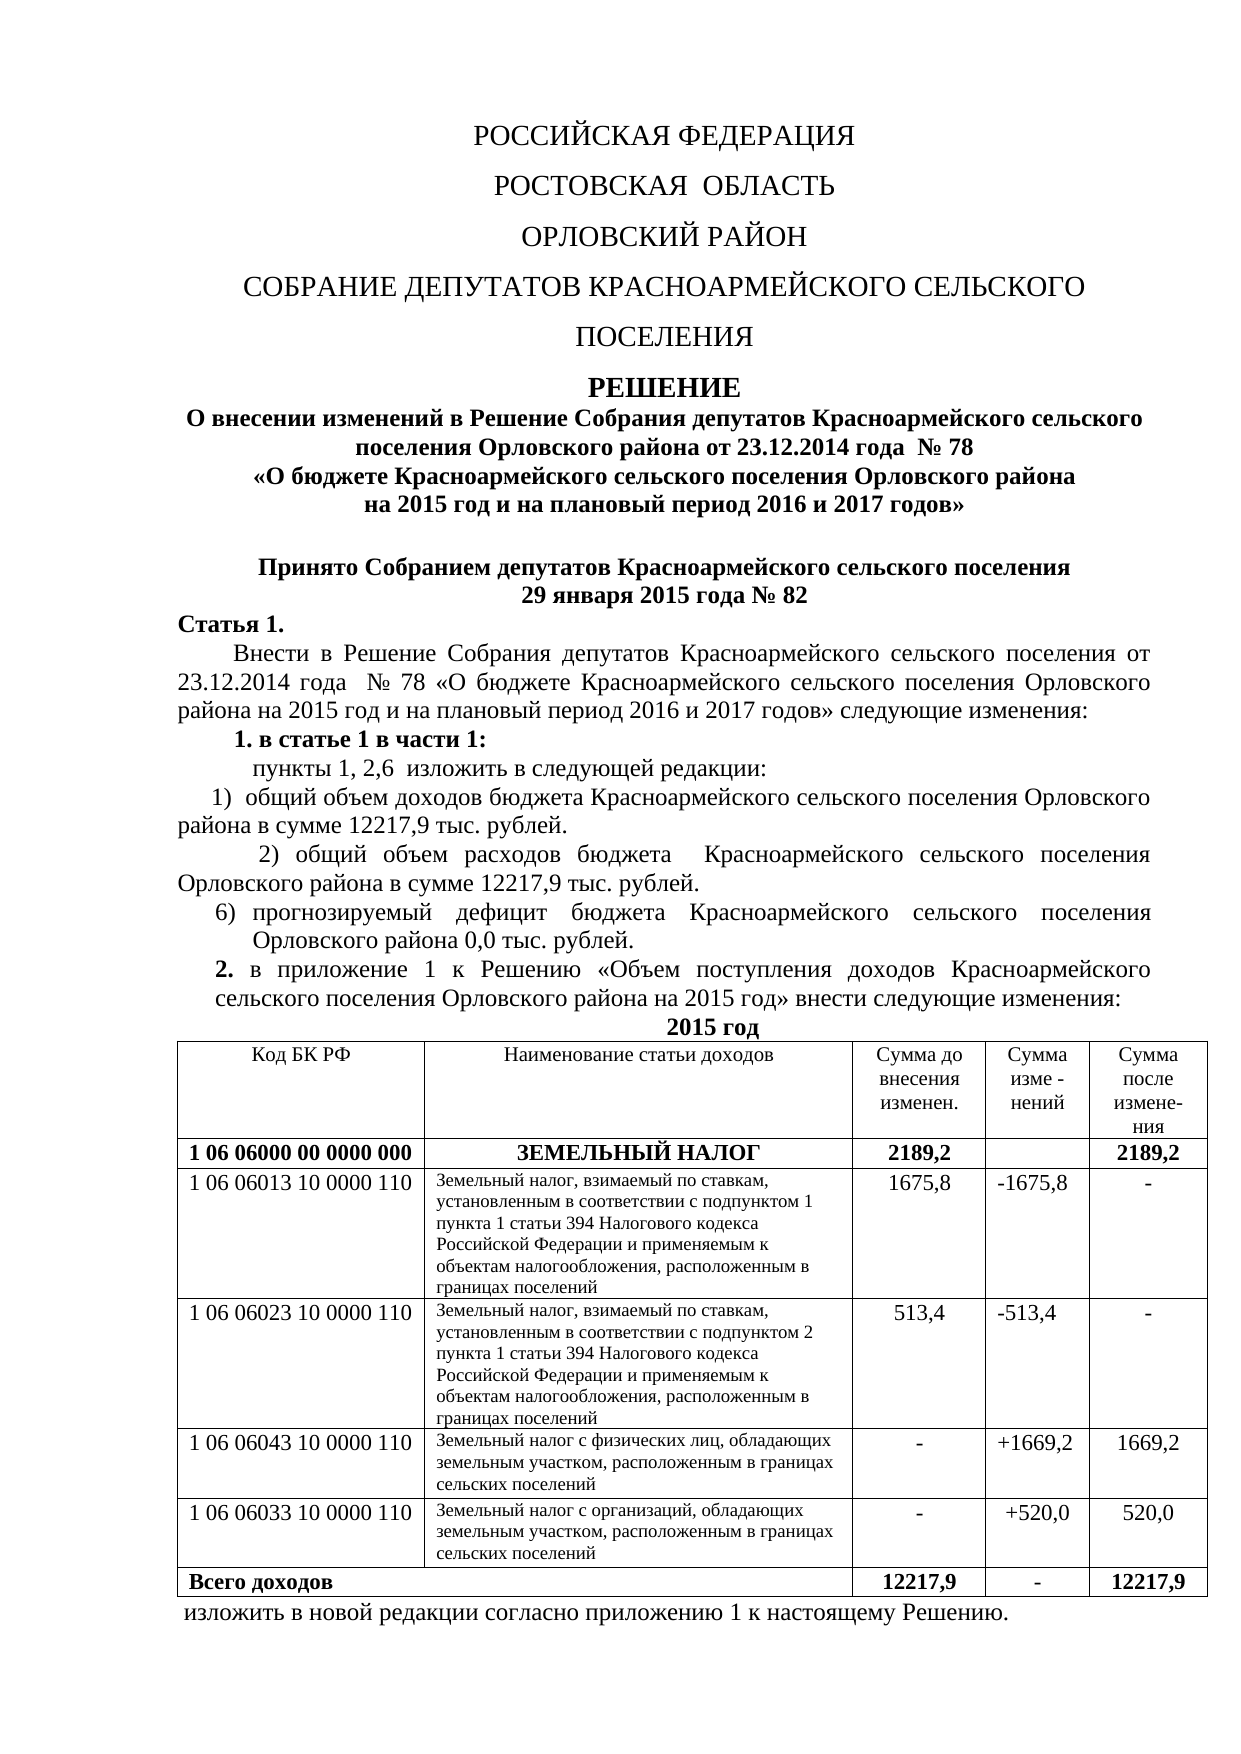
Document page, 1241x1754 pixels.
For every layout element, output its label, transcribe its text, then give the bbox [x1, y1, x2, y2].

text пункты 1, 2,6 изложить в следующей редакции: [177, 753, 1152, 782]
table_cell 520,0 [1090, 1499, 1207, 1567]
table_cell 2189,2 [1090, 1139, 1207, 1167]
table_cell -1675,8 [986, 1169, 1089, 1298]
table_cell 513,4 [853, 1299, 985, 1428]
text изложить в новой редакции согласно приложению 1 к настоящему Решению. [177, 1597, 1152, 1626]
table_cell 1 06 06000 00 0000 000 [178, 1139, 424, 1167]
text Принято Собранием депутатов Красноармейского сельского поселения 29 января 2015 года № 82 [177, 552, 1152, 609]
table_cell - [853, 1429, 985, 1498]
table_cell 1 06 06033 10 0000 110 [178, 1499, 424, 1567]
table_cell 12217,9 [853, 1568, 985, 1596]
text РОСТОВСКАЯ ОБЛАСТЬ [177, 168, 1152, 202]
list 2015 год [274, 1012, 1152, 1041]
table_cell ЗЕМЕЛЬНЫЙ НАЛОГ [425, 1139, 852, 1167]
table_cell +1669,2 [986, 1429, 1089, 1498]
table_cell - [1090, 1299, 1207, 1428]
text на 2015 год и на плановый период 2016 и 2017 годов» [177, 489, 1152, 518]
table_header Наименование статьи доходов [425, 1042, 852, 1138]
table_cell Всего доходов [178, 1568, 852, 1596]
text 1. в статье 1 в части 1: [177, 724, 1152, 753]
table_cell - [1090, 1169, 1207, 1298]
table_cell 1669,2 [1090, 1429, 1207, 1498]
table_header Сумма изме - нений [986, 1042, 1089, 1138]
text О внесении изменений в Решение Собрания депутатов Красноармейского сельского поселения Орловского района от 23.12.2014 года № 78 [177, 403, 1152, 461]
table_cell Земельный налог с физических лиц, обладающих земельным участком, расположенным в границах сельских поселений [425, 1429, 852, 1498]
table_cell - [853, 1499, 985, 1567]
table_cell 1675,8 [853, 1169, 985, 1298]
text Внести в Решение Собрания депутатов Красноармейского сельского поселения от 23.12.2014 года № 78 «О бюджете Красноармейского сельского поселения Орловского района на 2015 год и на плановый период 2016 и 2017 годов» следующие изменения: [177, 638, 1152, 724]
table_cell 12217,9 [1090, 1568, 1207, 1596]
table_cell -513,4 [986, 1299, 1089, 1428]
table_cell 2189,2 [853, 1139, 985, 1167]
table_cell Земельный налог с организаций, обладающих земельным участком, расположенным в границах сельских поселений [425, 1499, 852, 1567]
text Статья 1. [177, 609, 1152, 638]
text РОССИЙСКАЯ ФЕДЕРАЦИЯ [177, 118, 1152, 152]
text РЕШЕНИЕ [177, 370, 1152, 403]
table_cell 1 06 06023 10 0000 110 [178, 1299, 424, 1428]
text ОРЛОВСКИЙ РАЙОН [177, 219, 1152, 252]
table_cell +520,0 [986, 1499, 1089, 1567]
table_cell - [986, 1568, 1089, 1596]
text «О бюджете Красноармейского сельского поселения Орловского района [177, 461, 1152, 489]
text 2) общий объем расходов бюджета Красноармейского сельского поселения Орловского района в сумме 12217,9 тыс. рублей. [177, 839, 1152, 897]
text СОБРАНИЕ ДЕПУТАТОВ КРАСНОАРМЕЙСКОГО СЕЛЬСКОГО ПОСЕЛЕНИЯ [177, 269, 1152, 353]
list прогнозируемый дефицит бюджета Красноармейского сельского поселения Орловского района 0,0 тыс. рублей. [215, 897, 1152, 954]
text 1) общий объем доходов бюджета Красноармейского сельского поселения Орловского района в сумме 12217,9 тыс. рублей. [177, 782, 1152, 839]
table_header Сумма после измене-ния [1090, 1042, 1207, 1138]
table_header Cумма до внесения изменен. [853, 1042, 985, 1138]
text 2. в приложение 1 к Решению «Объем поступления доходов Красноармейского сельского поселения Орловского района на 2015 год» внести следующие изменения: [215, 954, 1152, 1012]
table_cell [986, 1139, 1089, 1167]
table_cell 1 06 06043 10 0000 110 [178, 1429, 424, 1498]
table_cell 1 06 06013 10 0000 110 [178, 1169, 424, 1298]
table_header Код БК РФ [178, 1042, 424, 1138]
